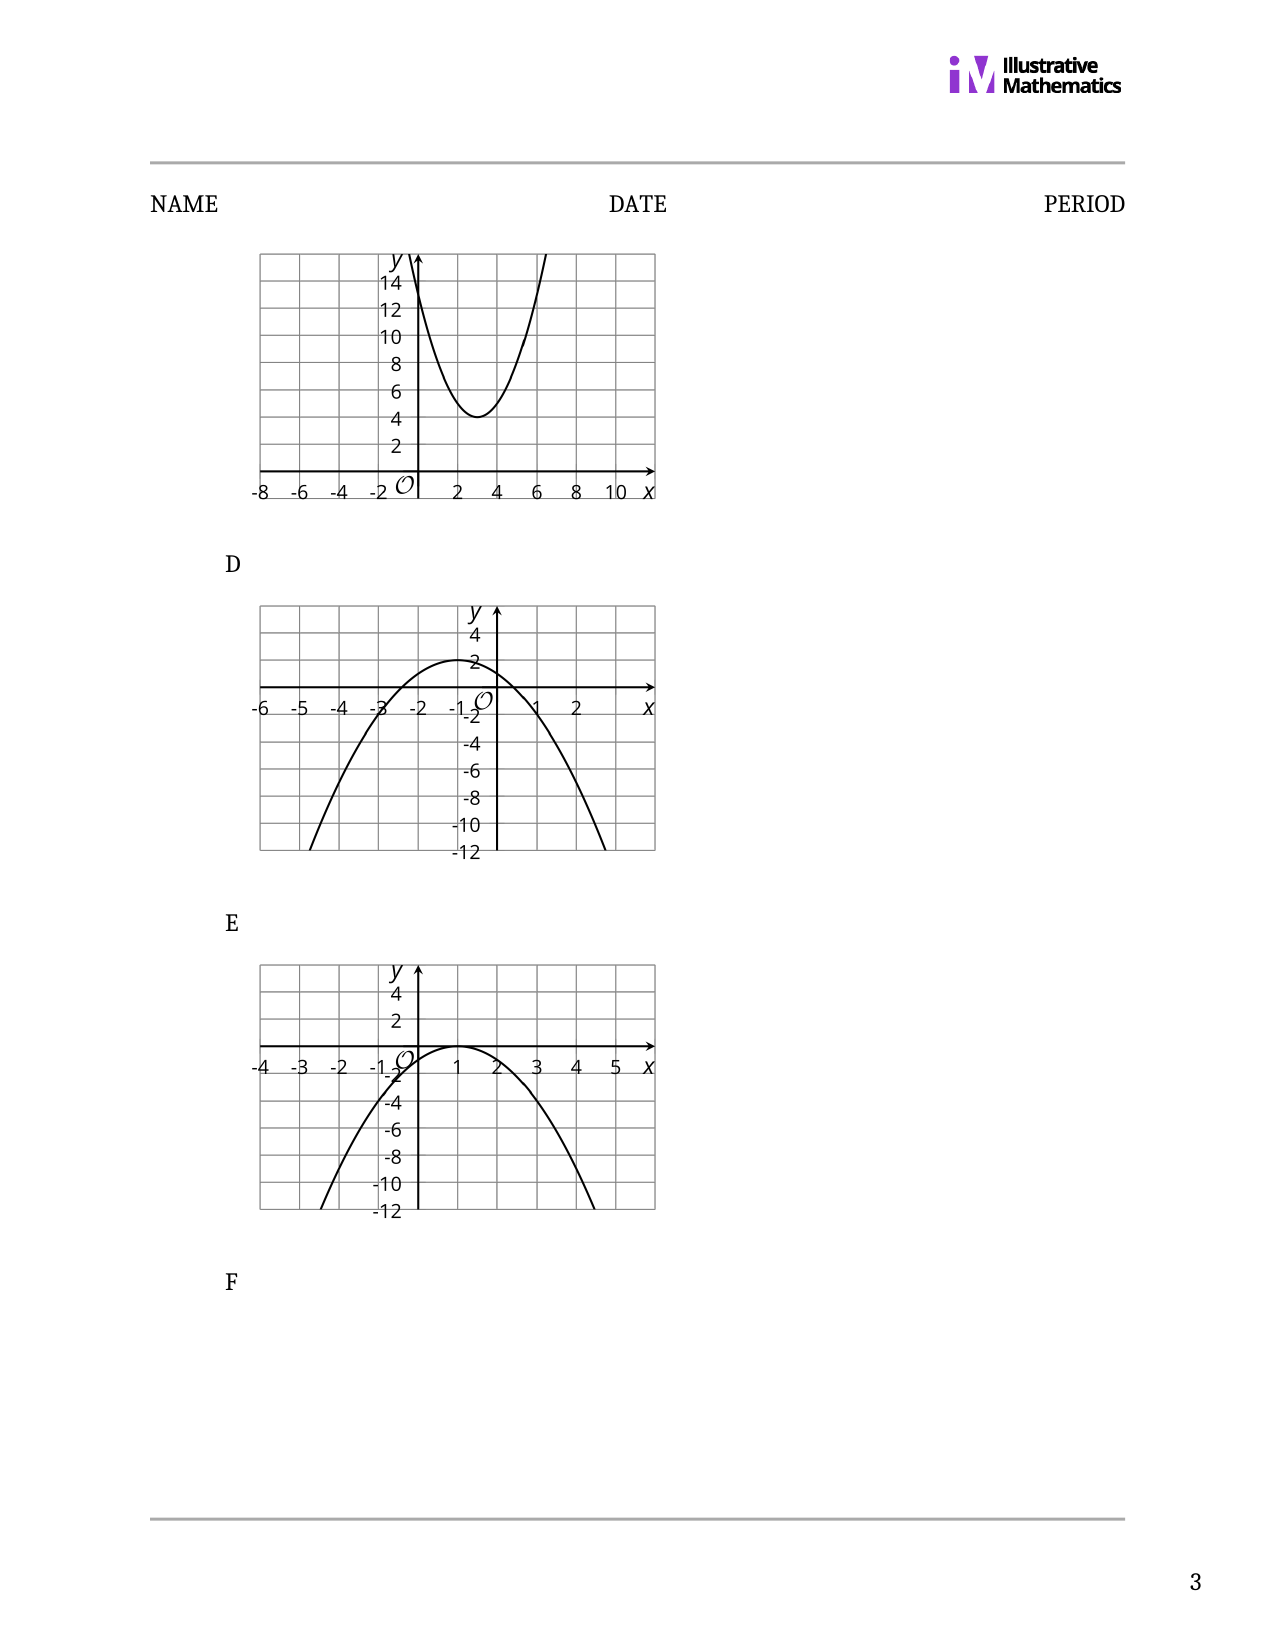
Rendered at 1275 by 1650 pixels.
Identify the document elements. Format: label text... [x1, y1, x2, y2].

list F [175, 1268, 1125, 1297]
picture [243, 247, 663, 508]
picture [949, 55, 1121, 93]
picture [243, 958, 663, 1226]
list E [175, 909, 1125, 938]
picture [243, 599, 663, 867]
list D [175, 550, 1125, 578]
